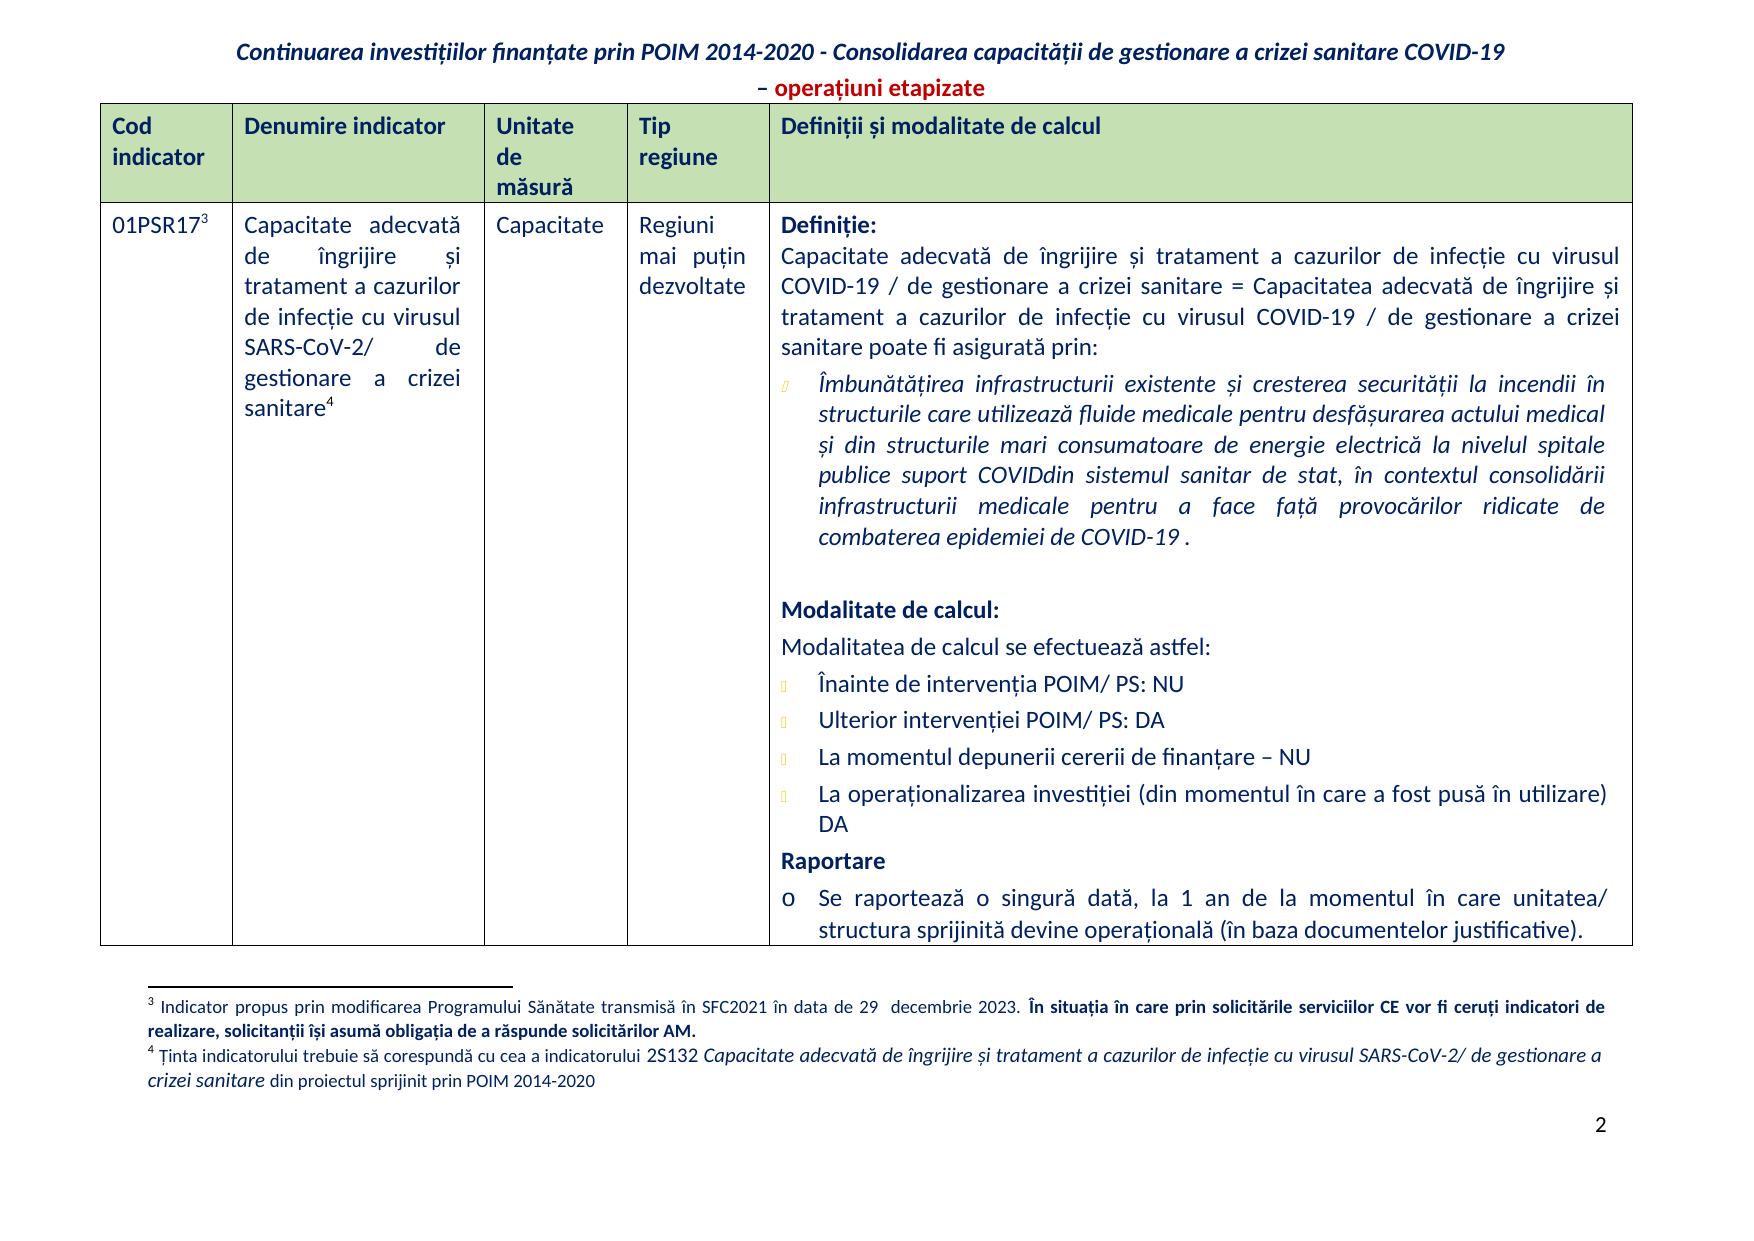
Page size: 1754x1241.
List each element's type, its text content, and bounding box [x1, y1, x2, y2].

table_header Tip regiune [628, 104, 769, 202]
table_cell Capacitate [485, 203, 627, 944]
table_header Denumire indicator [233, 104, 484, 202]
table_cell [770, 203, 1632, 944]
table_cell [233, 203, 484, 944]
table_header Unitate de măsură [485, 104, 627, 202]
table_cell 01PSR17 [101, 203, 232, 944]
table_header Cod indicator [101, 104, 232, 202]
table_cell Regiuni mai puțin dezvoltate [628, 203, 769, 944]
table_header Definiții și modalitate de calcul [770, 104, 1632, 202]
